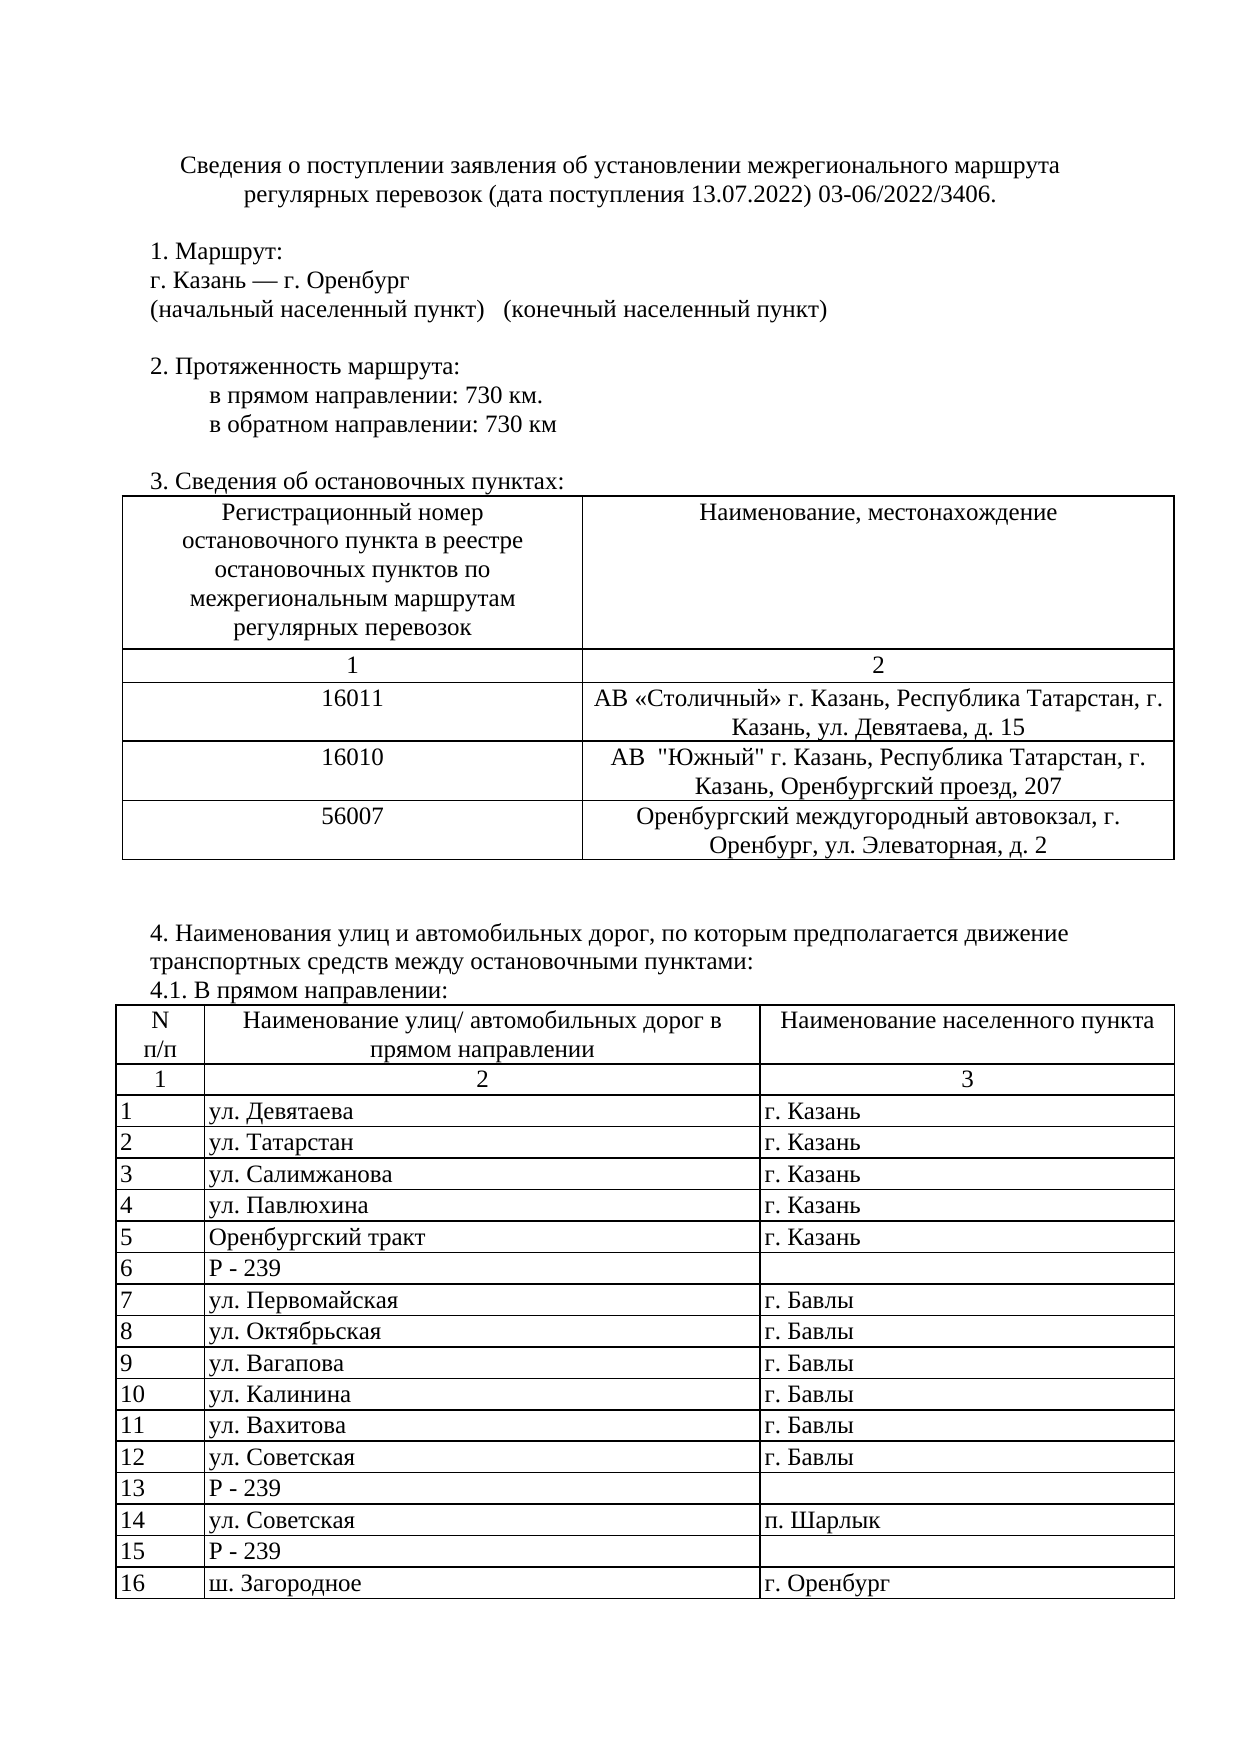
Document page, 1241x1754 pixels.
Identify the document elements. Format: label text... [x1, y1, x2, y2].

table_cell г. Бавлы [761, 1442, 1174, 1472]
table_cell Оренбургский междугородный автовокзал, г. Оренбург, ул. Элеваторная, д. 2 [583, 801, 1173, 858]
table_cell 16 [117, 1568, 204, 1598]
table_cell Р - 239 [205, 1253, 759, 1283]
table_cell 6 [117, 1253, 204, 1283]
table_cell 9 [117, 1348, 204, 1377]
table_cell 10 [117, 1379, 204, 1409]
table_header Наименование улиц/ автомобильных дорог в прямом направлении [205, 1006, 759, 1063]
text в обратном направлении: 730 км [150, 409, 1090, 437]
table_cell 16010 [123, 742, 582, 799]
table_cell г. Бавлы [761, 1348, 1174, 1377]
table_cell ул. Советская [205, 1442, 759, 1472]
table_cell 1 [117, 1065, 204, 1094]
text Сведения о поступлении заявления об установлении межрегионального маршрута регулярных перевозок (дата поступления 13.07.2022) 03-06/2022/3406. [150, 150, 1090, 207]
table_cell ул. Девятаева [205, 1096, 759, 1126]
table_cell 1 [117, 1096, 204, 1126]
table_cell 2 [117, 1127, 204, 1157]
table_cell ул. Калинина [205, 1379, 759, 1409]
table_cell ул. Вагапова [205, 1348, 759, 1377]
text 4. Наименования улиц и автомобильных дорог, по которым предполагается движение транспортных средств между остановочными пунктами: [150, 918, 1090, 975]
table_cell Р - 239 [205, 1536, 759, 1566]
table_cell г. Казань [761, 1096, 1174, 1126]
table_header Наименование населенного пункта [761, 1006, 1174, 1063]
table_cell ул. Октябрьская [205, 1316, 759, 1346]
table_cell г. Бавлы [761, 1285, 1174, 1314]
table_cell 7 [117, 1285, 204, 1314]
table_cell ул. Татарстан [205, 1127, 759, 1157]
table_cell ул. Советская [205, 1505, 759, 1535]
table_cell п. Шарлык [761, 1505, 1174, 1535]
table_cell АВ "Южный" г. Казань, Республика Татарстан, г. Казань, Оренбургский проезд, 207 [583, 742, 1173, 799]
table_cell г. Бавлы [761, 1411, 1174, 1440]
table_cell 1 [123, 650, 582, 681]
text 2. Протяженность маршрута: [150, 351, 1090, 380]
table_cell г. Казань [761, 1190, 1174, 1220]
table_header Наименование, местонахождение [583, 497, 1173, 648]
text в прямом направлении: 730 км. [150, 380, 1090, 409]
table_cell г. Казань [761, 1127, 1174, 1157]
table_cell 15 [117, 1536, 204, 1566]
table_cell 56007 [123, 801, 582, 858]
table_cell 4 [117, 1190, 204, 1220]
text 3. Сведения об остановочных пунктах: [150, 466, 1090, 495]
table_cell г. Казань [761, 1222, 1174, 1252]
table_cell 2 [583, 650, 1173, 681]
table_cell [761, 1536, 1174, 1566]
text 4.1. В прямом направлении: [150, 975, 1090, 1004]
table_cell ул. Первомайская [205, 1285, 759, 1314]
table_header Регистрационный номер остановочного пункта в реестре остановочных пунктов по межрегиональным маршрутам регулярных перевозок [123, 497, 582, 648]
table_cell 8 [117, 1316, 204, 1346]
table_cell [761, 1473, 1174, 1503]
table_cell 2 [205, 1065, 759, 1094]
table_cell ул. Вахитова [205, 1411, 759, 1440]
table_cell 14 [117, 1505, 204, 1535]
table_cell г. Оренбург [761, 1568, 1174, 1598]
table_cell 12 [117, 1442, 204, 1472]
table_cell 16011 [123, 683, 582, 740]
table_cell ш. Загородное [205, 1568, 759, 1598]
table_cell 3 [117, 1159, 204, 1189]
text г. Казань — г. Оренбург [150, 265, 1090, 294]
table_cell ул. Салимжанова [205, 1159, 759, 1189]
table_cell г. Бавлы [761, 1316, 1174, 1346]
table_cell 13 [117, 1473, 204, 1503]
table_cell Р - 239 [205, 1473, 759, 1503]
table_cell 11 [117, 1411, 204, 1440]
table_cell г. Бавлы [761, 1379, 1174, 1409]
table_cell 5 [117, 1222, 204, 1252]
table_header N п/п [117, 1006, 204, 1063]
text (начальный населенный пункт) (конечный населенный пункт) [150, 294, 1090, 322]
table_cell г. Казань [761, 1159, 1174, 1189]
table_cell Оренбургский тракт [205, 1222, 759, 1252]
table_cell 3 [761, 1065, 1174, 1094]
table_cell АВ «Столичный» г. Казань, Республика Татарстан, г. Казань, ул. Девятаева, д. 15 [583, 683, 1173, 740]
text 1. Маршрут: [150, 236, 1090, 265]
table_cell ул. Павлюхина [205, 1190, 759, 1220]
table_cell [761, 1253, 1174, 1283]
